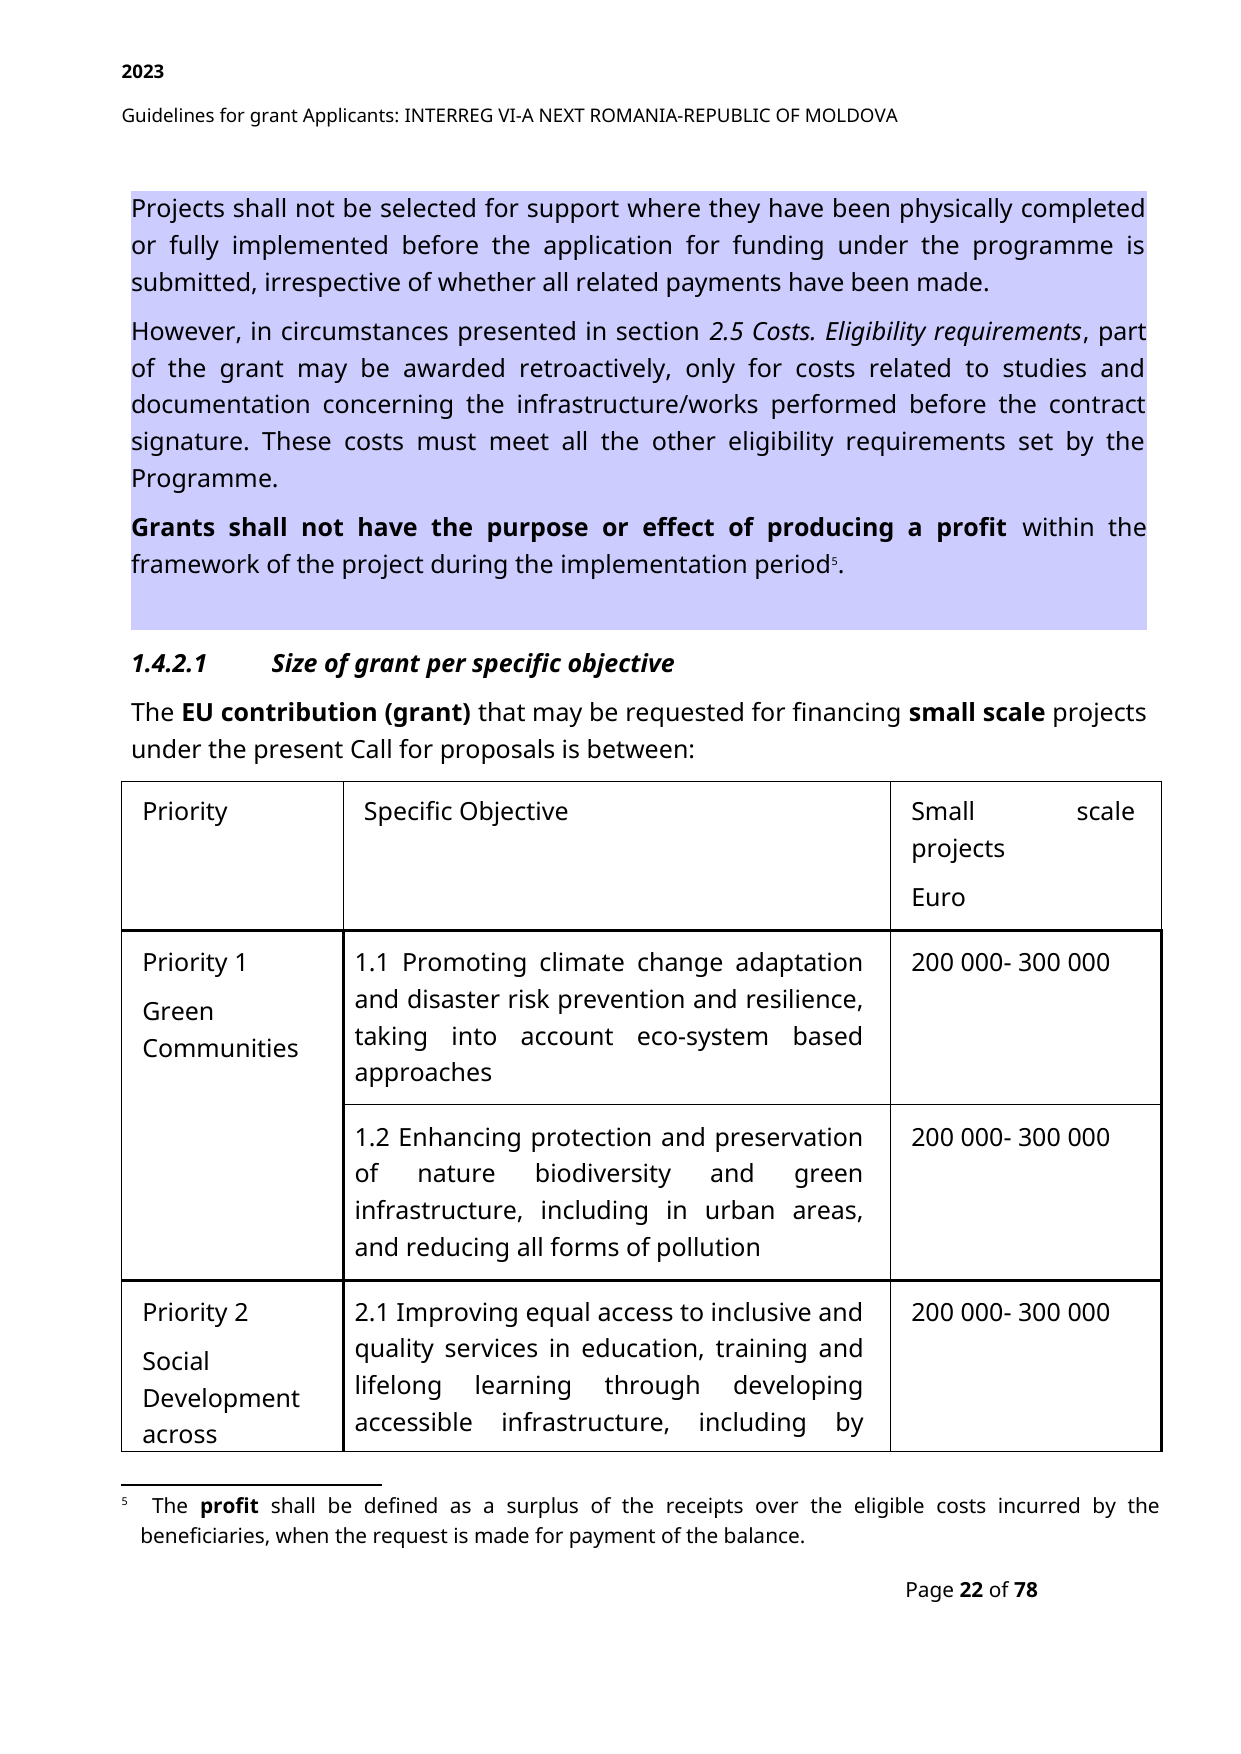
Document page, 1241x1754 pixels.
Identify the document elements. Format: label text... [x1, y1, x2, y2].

text However, in circumstances presented in section 2.5 Costs. Eligibility requirements, part of the grant may be awarded retroactively, only for costs related to studies and documentation concerning the infrastructure/works performed before the contract signature. These costs must meet all the other eligibility requirements set by the Programme. [131, 313, 1147, 495]
table_cell Priority 1 Green Communities [122, 932, 342, 1278]
table_cell 200 000- 300 000 [891, 1282, 1160, 1451]
text Grants shall not have the purpose or effect of producing a profit within the framework of the project during the implementation period. [131, 510, 1147, 581]
text 1.4.2.1 Size of grant per specific objective [131, 645, 1147, 679]
table_cell 1.1 Promoting climate change adaptation and disaster risk prevention and resilience, taking into account eco-system based approaches [345, 932, 890, 1104]
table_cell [345, 1282, 890, 1451]
text Projects shall not be selected for support where they have been physically completed or fully implemented before the application for funding under the programme is submitted, irrespective of whether all related payments have been made. [131, 191, 1147, 298]
table_header Small scale projects Euro [891, 782, 1161, 929]
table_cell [122, 1282, 342, 1451]
table_header Specific Objective [344, 782, 890, 929]
text The EU contribution (grant) that may be requested for financing small scale projects under the present Call for proposals is between: [131, 694, 1147, 765]
table_cell 1.2 Enhancing protection and preservation of nature biodiversity and green infrastructure, including in urban areas, and reducing all forms of pollution [345, 1105, 890, 1278]
table_header Priority [122, 782, 343, 929]
table_cell 200 000- 300 000 [891, 932, 1160, 1104]
table_cell 200 000- 300 000 [891, 1105, 1160, 1278]
